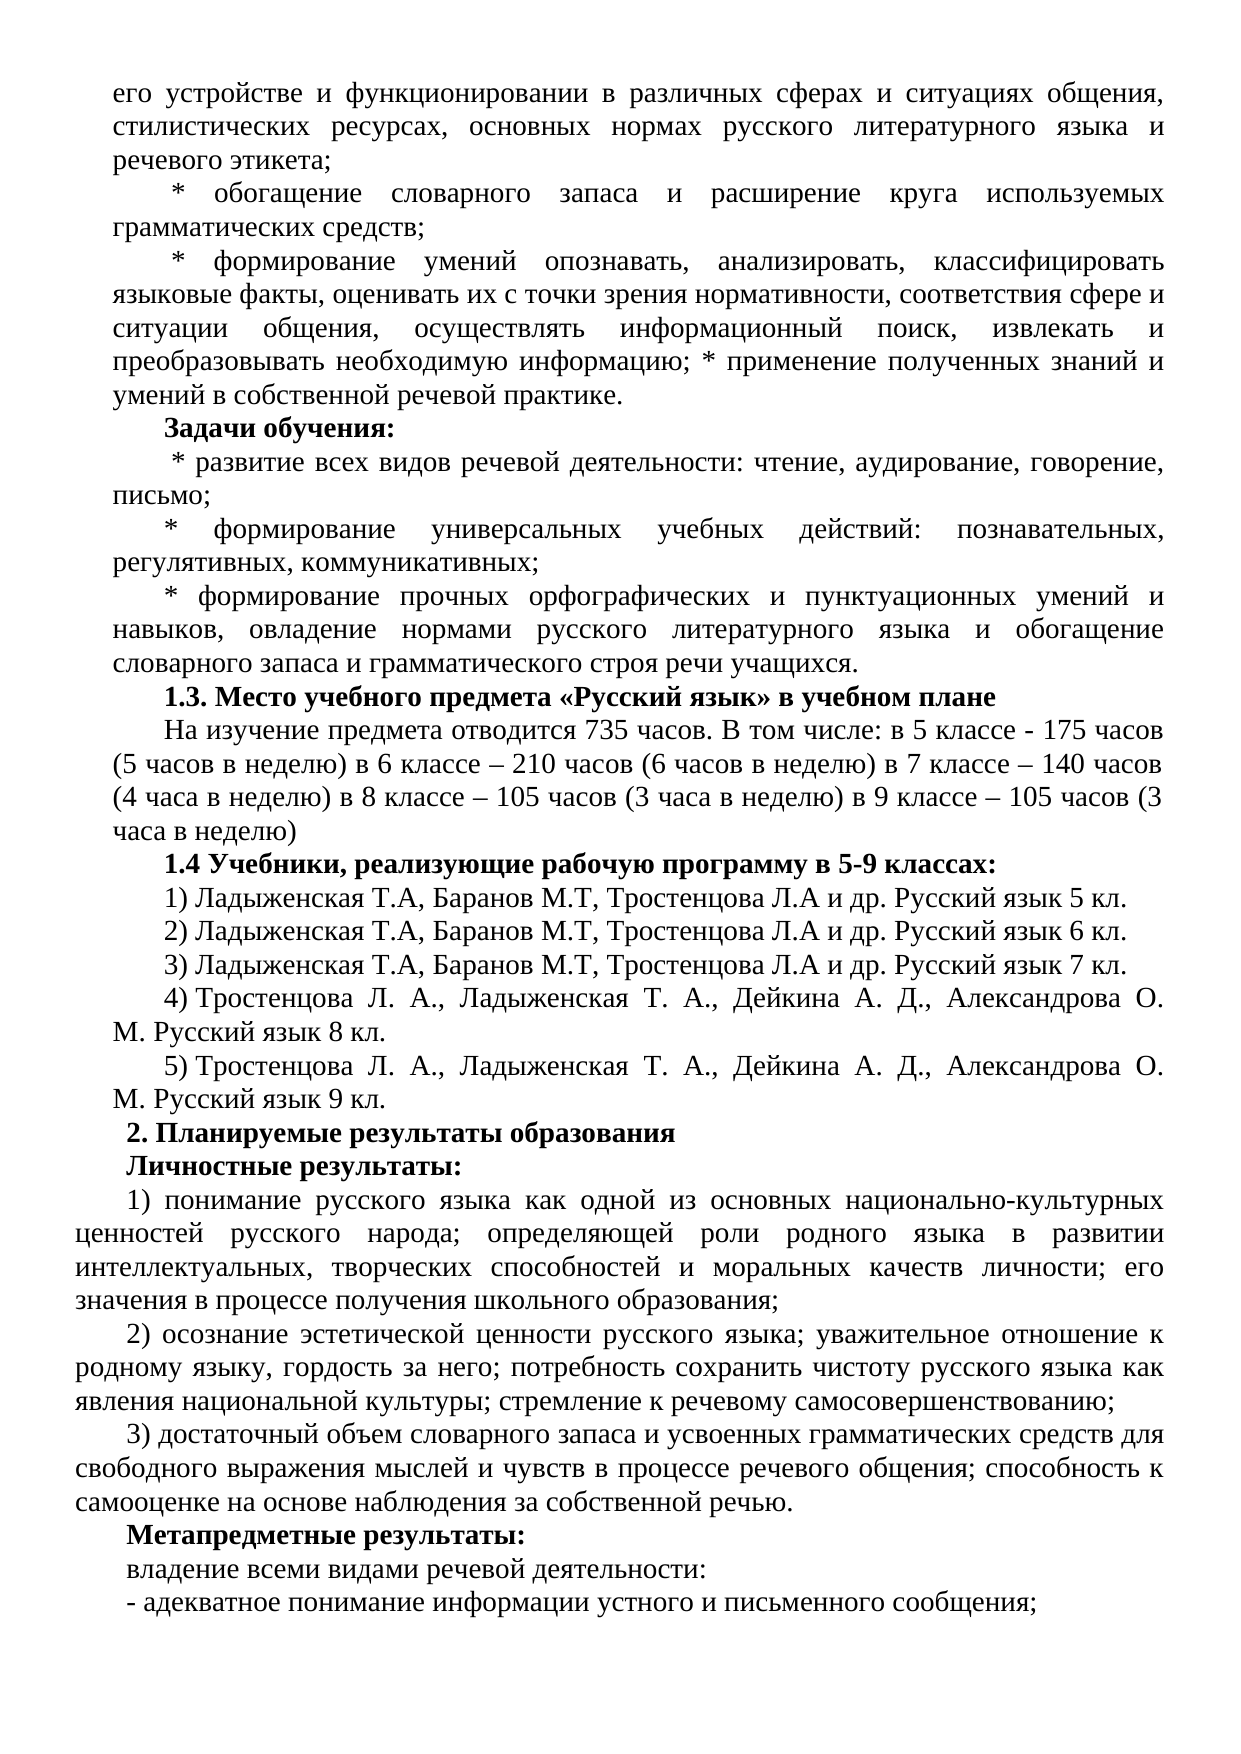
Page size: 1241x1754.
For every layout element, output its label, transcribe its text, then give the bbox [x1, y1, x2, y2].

text 5) Тростенцова Л. А., Ладыженская Т. А., Дейкина А. Д., Александрова О. М. Русский язык 9 кл. [112, 1048, 1165, 1115]
text 1.3. Место учебного предмета «Русский язык» в учебном плане [112, 679, 1165, 712]
text * развитие всех видов речевой деятельности: чтение, аудирование, говорение, письмо; [112, 444, 1165, 511]
text * формирование умений опознавать, анализировать, классифицировать языковые факты, оценивать их с точки зрения нормативности, соответствия сфере и ситуации общения, осуществлять информационный поиск, извлекать и преобразовывать необходимую информацию; * применение полученных знаний и умений в собственной речевой практике. [112, 243, 1165, 410]
text Задачи обучения: [112, 410, 1165, 444]
text * формирование прочных орфографических и пунктуационных умений и навыков, овладение нормами русского литературного языка и обогащение словарного запаса и грамматического строя речи учащихся. [112, 578, 1165, 679]
text * формирование универсальных учебных действий: познавательных, регулятивных, коммуникативных; [112, 511, 1165, 578]
text 3) Ладыженская Т.А, Баранов М.Т, Тростенцова Л.А и др. Русский язык 7 кл. [112, 947, 1165, 981]
text 2. Планируемые результаты образования [75, 1115, 1165, 1148]
text 1) Ладыженская Т.А, Баранов М.Т, Тростенцова Л.А и др. Русский язык 5 кл. [112, 880, 1165, 913]
text 2) осознание эстетической ценности русского языка; уважительное отношение к родному языку, гордость за него; потребность сохранить чистоту русского языка как явления национальной культуры; стремление к речевому самосовершенствованию; [75, 1316, 1165, 1417]
text 4) Тростенцова Л. А., Ладыженская Т. А., Дейкина А. Д., Александрова О. М. Русский язык 8 кл. [112, 981, 1165, 1048]
text 1) понимание русского языка как одной из основных национально-культурных ценностей русского народа; определяющей роли родного языка в развитии интеллектуальных, творческих способностей и моральных качеств личности; его значения в процессе получения школьного образования; [75, 1182, 1165, 1316]
text 1.4 Учебники, реализующие рабочую программу в 5-9 классах: [112, 846, 1165, 880]
text Личностные результаты: [75, 1148, 1165, 1182]
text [112, 75, 1165, 176]
text На изучение предмета отводится 735 часов. В том числе: в 5 классе - 175 часов (5 часов в неделю) в 6 классе – 210 часов (6 часов в неделю) в 7 классе – 140 часов (4 часа в неделю) в 8 классе – 105 часов (3 часа в неделю) в 9 классе – 105 часов (3 часа в неделю) [112, 712, 1165, 846]
text Метапредметные результаты: [75, 1517, 1165, 1551]
text владение всеми видами речевой деятельности: [75, 1551, 1165, 1584]
text - адекватное понимание информации устного и письменного сообщения; [75, 1584, 1165, 1618]
text 3) достаточный объем словарного запаса и усвоенных грамматических средств для свободного выражения мыслей и чувств в процессе речевого общения; способность к самооценке на основе наблюдения за собственной речью. [75, 1417, 1165, 1517]
text 2) Ладыженская Т.А, Баранов М.Т, Тростенцова Л.А и др. Русский язык 6 кл. [112, 913, 1165, 947]
text * обогащение словарного запаса и расширение круга используемых грамматических средств; [112, 176, 1165, 243]
